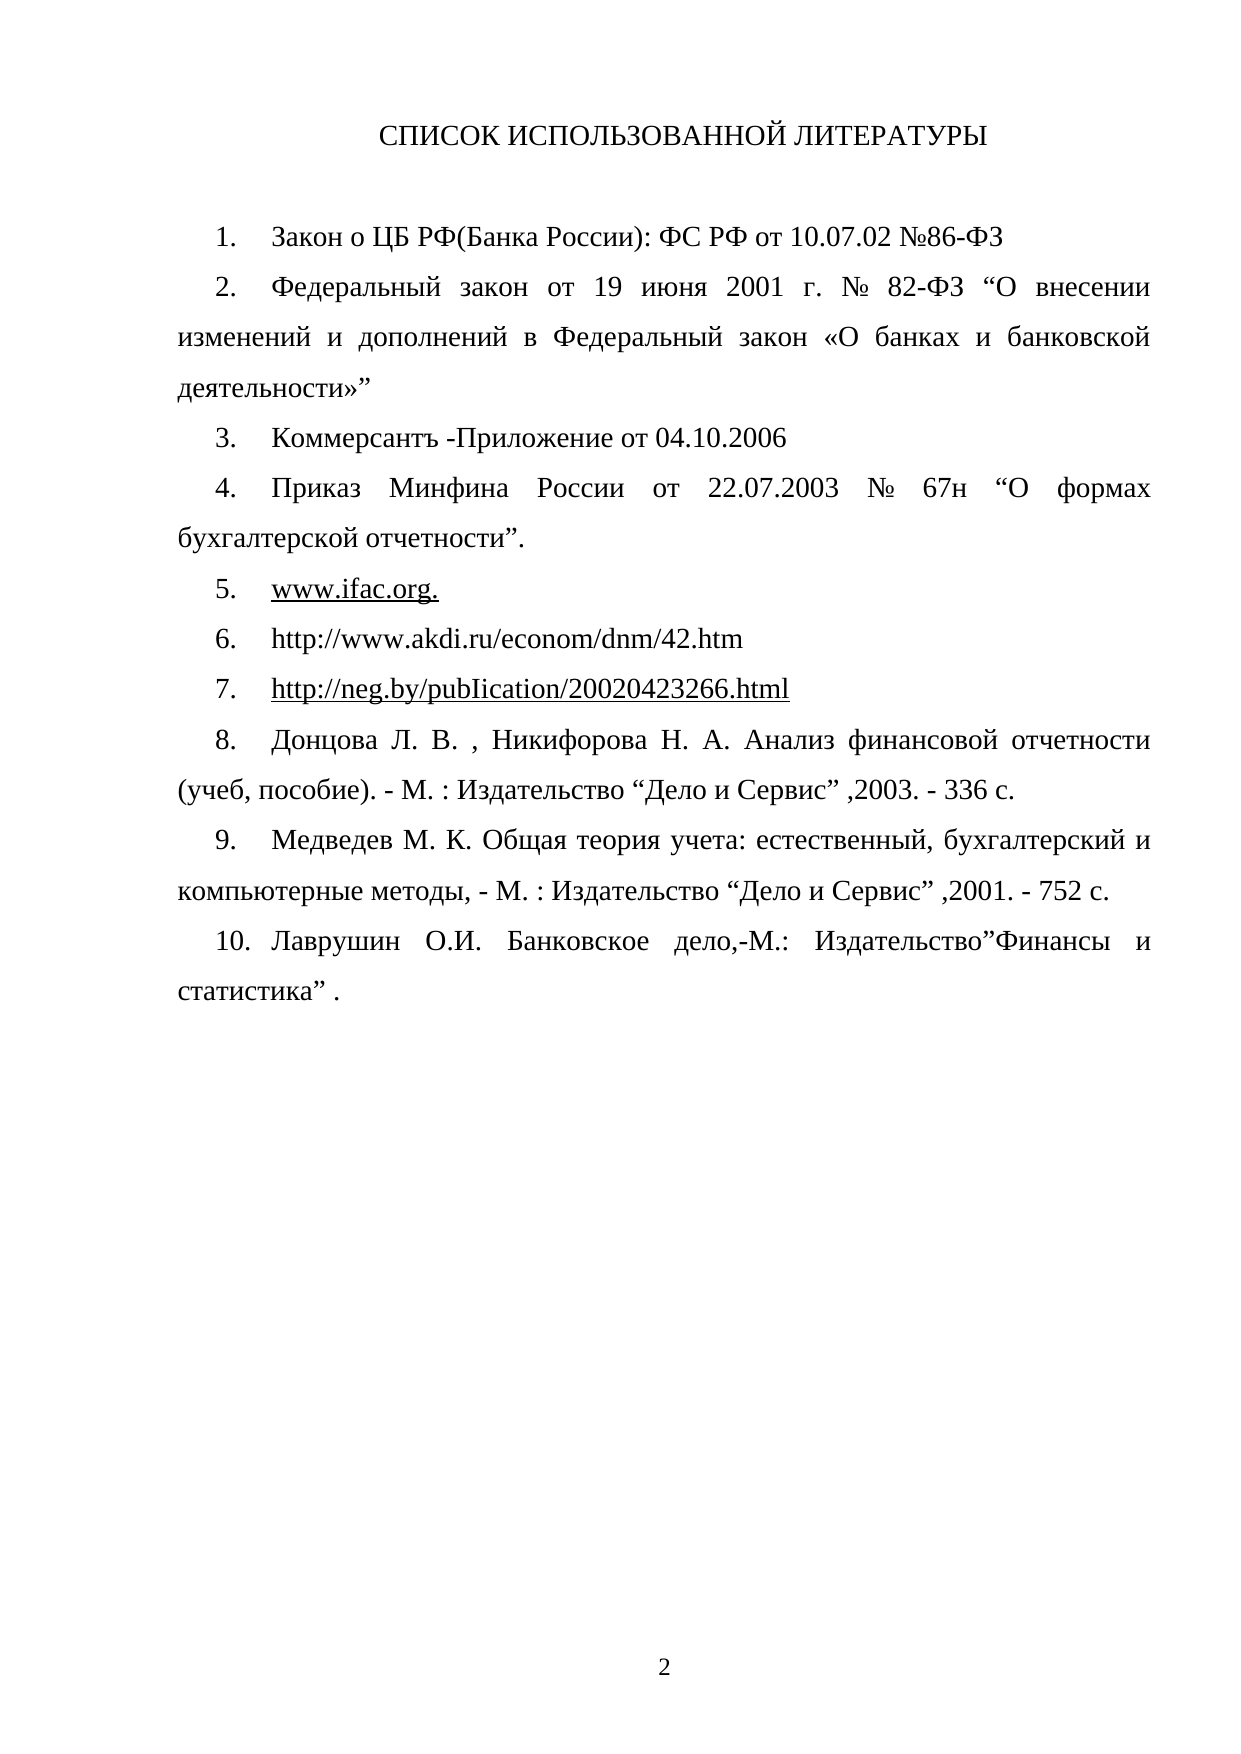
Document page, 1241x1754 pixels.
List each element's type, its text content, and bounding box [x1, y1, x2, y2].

list Медведев М. К. Общая теория учета: естественный, бухгалтерский и компьютерные методы, - М. : Издательство “Дело и Сервис” ,2001. - 752 с. [177, 822, 1152, 906]
list http://www.akdi.ru/econom/dnm/42.htm [177, 621, 1152, 655]
list Приказ Минфина России от 22.07.2003 № 67н “О формах бухгалтерской отчетности”. [177, 470, 1152, 554]
list www.ifac.org. [177, 571, 1152, 604]
list Лаврушин О.И. Банковское дело,-М.: Издательство”Финансы и статистика” . [177, 923, 1152, 1007]
list Донцова Л. В. , Никифорова Н. А. Анализ финансовой отчетности (учеб, пособие). - М. : Издательство “Дело и Сервис” ,2003. - 336 с. [177, 722, 1152, 806]
list Федеральный закон от 19 июня 2001 г. № 82-ФЗ “О внесении изменений и дополнений в Федеральный закон «О банках и банковской деятельности»” [177, 269, 1152, 403]
text СПИСОК ИСПОЛЬЗОВАННОЙ ЛИТЕРАТУРЫ [177, 118, 1152, 152]
list Коммерсантъ -Приложение от 04.10.2006 [177, 420, 1152, 453]
list Закон о ЦБ РФ(Банка России): ФС РФ от 10.07.02 №86-ФЗ [177, 219, 1152, 252]
list http://neg.by/pubIication/20020423266.html [177, 672, 1152, 705]
